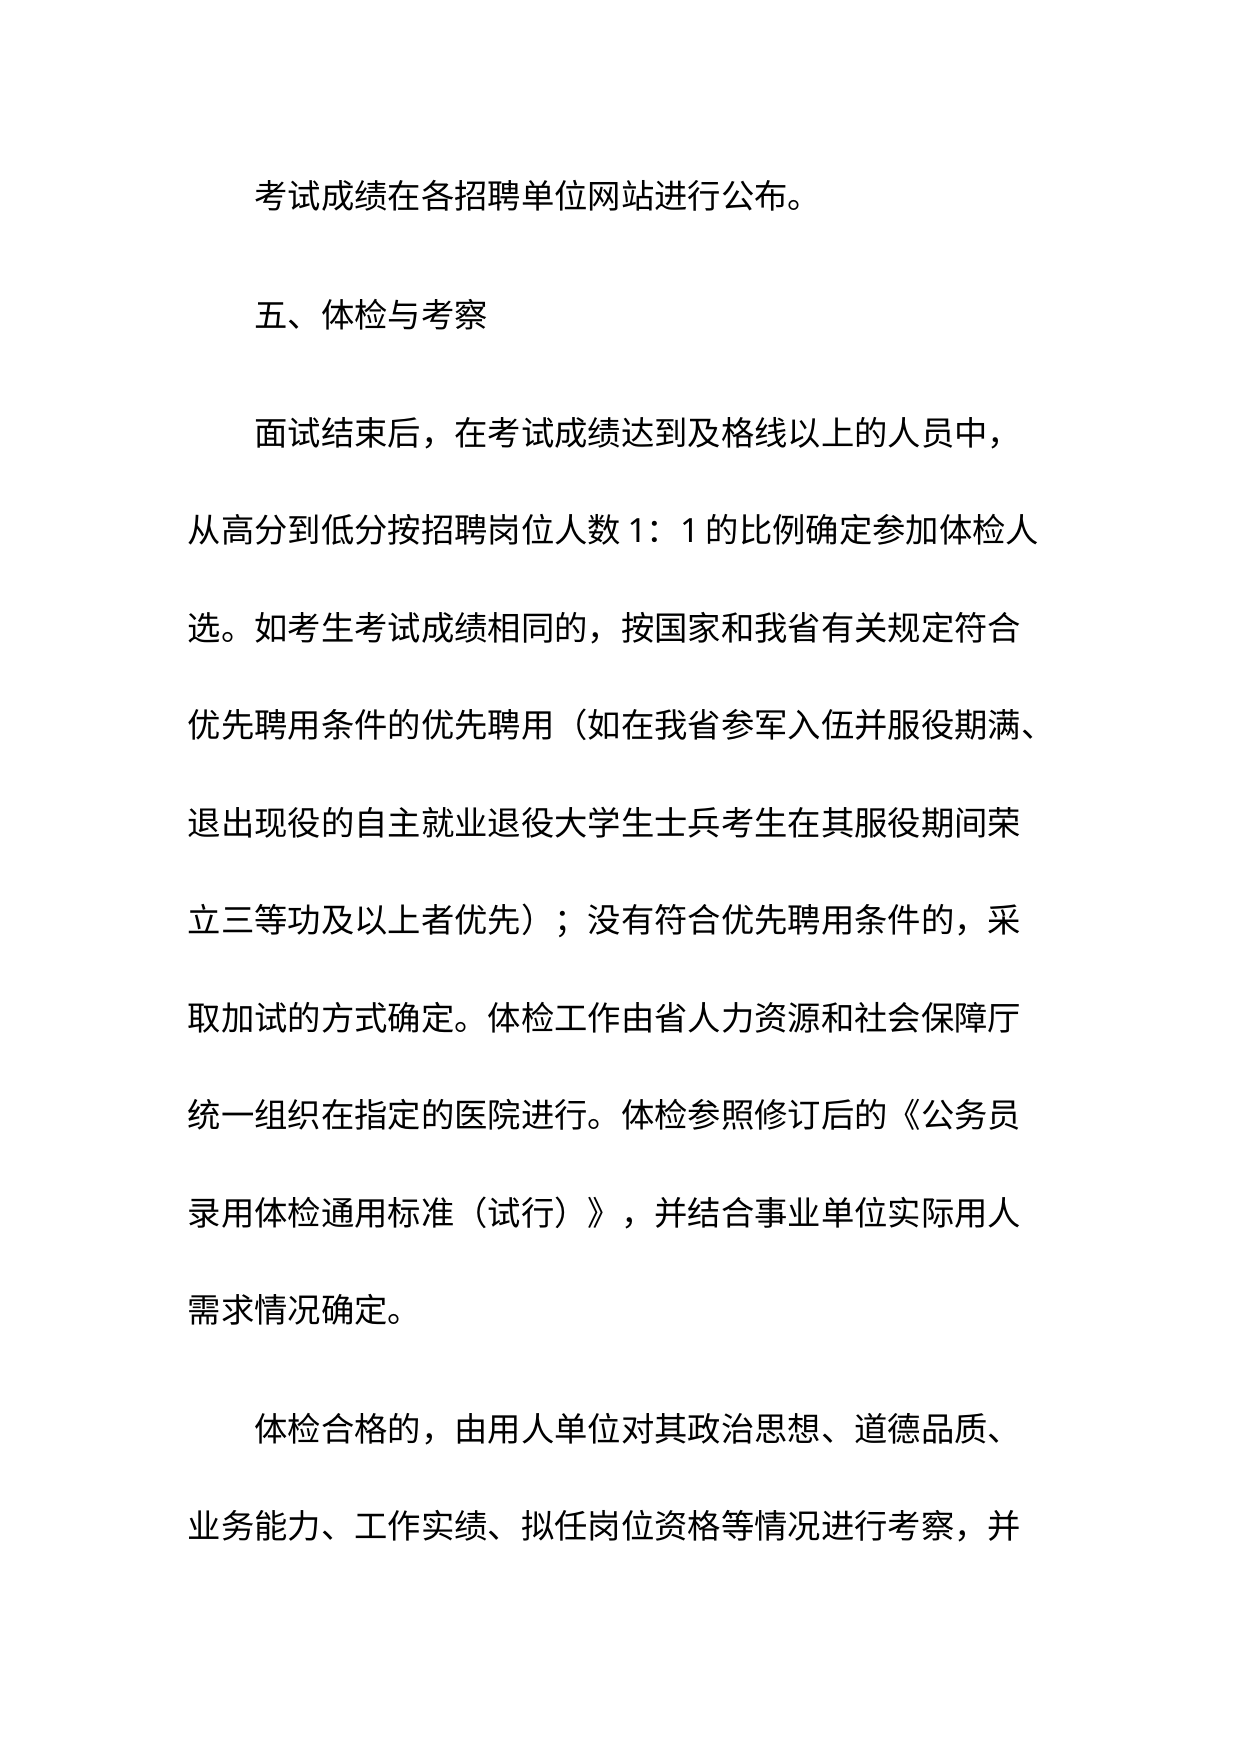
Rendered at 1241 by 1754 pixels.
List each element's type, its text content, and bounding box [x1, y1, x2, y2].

text 面试结束后，在考试成绩达到及格线以上的人员中，从高分到低分按招聘岗位人数1：1的比例确定参加体检人选。如考生考试成绩相同的，按国家和我省有关规定符合优先聘用条件的优先聘用（如在我省参军入伍并服役期满、退出现役的自主就业退役大学生士兵考生在其服役期间荣立三等功及以上者优先）；没有符合优先聘用条件的，采取加试的方式确定。体检工作由省人力资源和社会保障厅统一组织在指定的医院进行。体检参照修订后的《公务员录用体检通用标准（试行）》，并结合事业单位实际用人需求情况确定。 [187, 398, 1053, 1341]
text 考试成绩在各招聘单位网站进行公布。 [187, 162, 1053, 227]
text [187, 1394, 1053, 1557]
text 五、体检与考察 [187, 280, 1053, 345]
